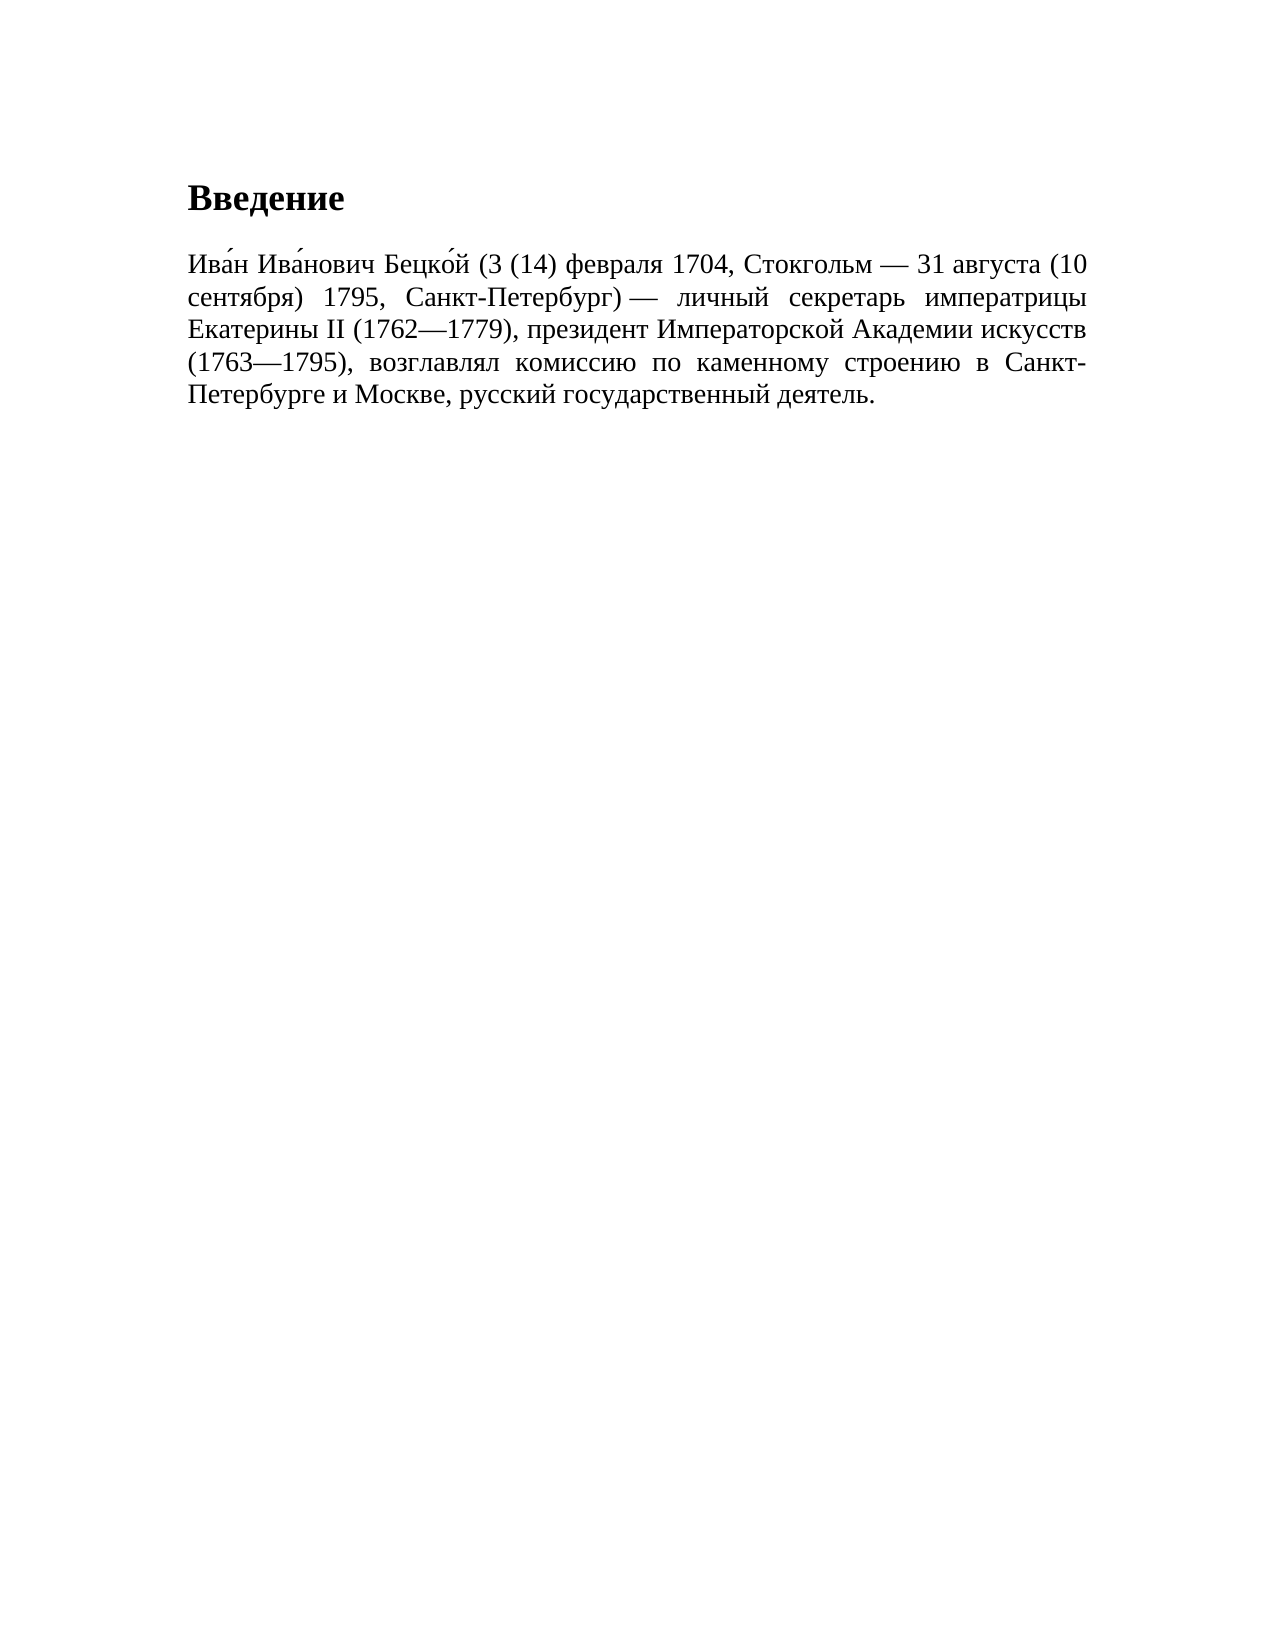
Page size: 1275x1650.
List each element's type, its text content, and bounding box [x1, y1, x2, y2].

list Введение [187, 175, 1087, 218]
text Ива́н Ива́нович Бецко́й (3 (14) февраля 1704, Стокгольм — 31 августа (10 сентября) 1795, Санкт-Петербург) — личный секретарь императрицы Екатерины II (1762—1779), президент Императорской Академии искусств (1763—1795), возглавлял комиссию по каменному строению в Санкт-Петербурге и Москве, русский государственный деятель. [187, 248, 1087, 409]
